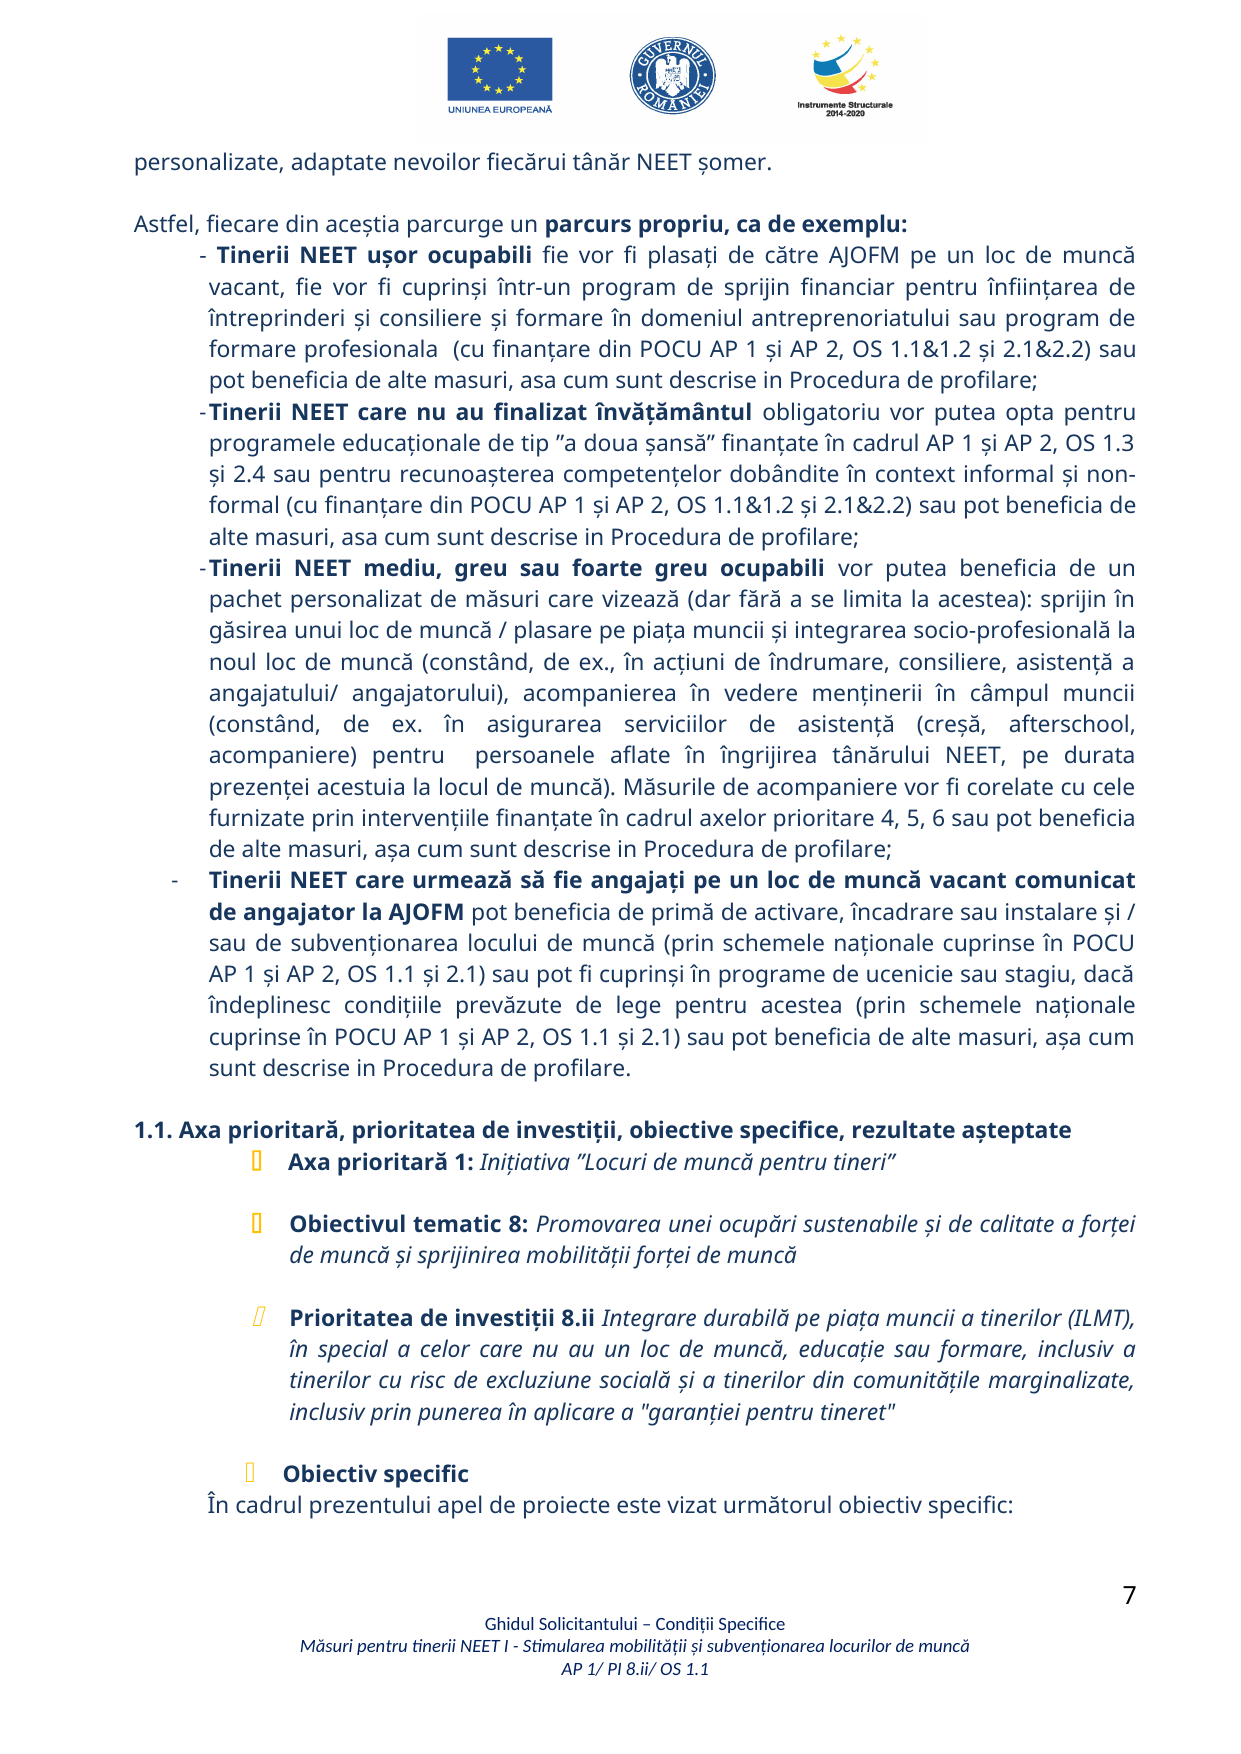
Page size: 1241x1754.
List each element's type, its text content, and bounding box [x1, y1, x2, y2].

list - Tinerii NEET ușor ocupabili fie vor fi plasați de către AJOFM pe un loc de muncă vacant, fie vor fi cuprinși într-un program de sprijin financiar pentru înființarea de întreprinderi și consiliere și formare în domeniul antreprenoriatului sau program de formare profesionala (cu finanțare din POCU AP 1 și AP 2, OS 1.1&1.2 și 2.1&2.2) sau pot beneficia de alte masuri, asa cum sunt descrise in Procedura de profilare; [199, 239, 1137, 396]
text În cadrul prezentului apel de proiecte este vizat următorul obiectiv specific: [207, 1489, 1137, 1521]
list Tinerii NEET mediu, greu sau foarte greu ocupabili vor putea beneficia de un pachet personalizat de măsuri care vizează (dar fără a se limita la acestea): sprijin în găsirea unui loc de muncă / plasare pe piața muncii și integrarea socio-profesională la noul loc de muncă (constând, de ex., în acțiuni de îndrumare, consiliere, asistență a angajatului/ angajatorului), acompanierea în vedere menținerii în câmpul muncii (constând, de ex. în asigurarea serviciilor de asistență (creșă, afterschool, acompaniere) pentru persoanele aflate în îngrijirea tânărului NEET, pe durata prezenței acestuia la locul de muncă). Măsurile de acompaniere vor fi corelate cu cele furnizate prin intervențiile finanțate în cadrul axelor prioritare 4, 5, 6 sau pot beneficia de alte masuri, așa cum sunt descrise in Procedura de profilare; [199, 552, 1137, 864]
list Prioritatea de investiții 8.ii Integrare durabilă pe piața muncii a tinerilor (ILMT), în special a celor care nu au un loc de muncă, educație sau formare, inclusiv a tinerilor cu risc de excluziune socială și a tinerilor din comunitățile marginalizate, inclusiv prin punerea în aplicare a "garanției pentru tineret" [252, 1302, 1137, 1427]
list Axa prioritară 1: Inițiativa ”Locuri de muncă pentru tineri” [252, 1146, 1137, 1177]
text 1.1. Axa prioritară, prioritatea de investiții, obiective specifice, rezultate așteptate [133, 1114, 1137, 1146]
list Tinerii NEET care urmează să fie angajați pe un loc de muncă vacant comunicat de angajator la AJOFM pot beneficia de primă de activare, încadrare sau instalare și / sau de subvenționarea locului de muncă (prin schemele naționale cuprinse în POCU AP 1 și AP 2, OS 1.1 și 2.1) sau pot fi cuprinși în programe de ucenicie sau stagiu, dacă îndeplinesc condițiile prevăzute de lege pentru acestea (prin schemele naționale cuprinse în POCU AP 1 și AP 2, OS 1.1 și 2.1) sau pot beneficia de alte masuri, așa cum sunt descrise in Procedura de profilare. [171, 864, 1137, 1083]
list Obiectivul tematic 8: Promovarea unei ocupări sustenabile și de calitate a forței de muncă și sprijinirea mobilității forței de muncă [252, 1208, 1137, 1271]
picture [417, 13, 927, 146]
text Astfel, fiecare din aceștia parcurge un parcurs propriu, ca de exemplu: [133, 208, 1137, 239]
list Tinerii NEET care nu au finalizat învățământul obligatoriu vor putea opta pentru programele educaționale de tip ”a doua șansă” finanțate în cadrul AP 1 și AP 2, OS 1.3 și 2.4 sau pentru recunoașterea competențelor dobândite în context informal și non-formal (cu finanțare din POCU AP 1 și AP 2, OS 1.1&1.2 și 2.1&2.2) sau pot beneficia de alte masuri, asa cum sunt descrise in Procedura de profilare; [199, 396, 1137, 552]
list Obiectiv specific [245, 1458, 1137, 1489]
